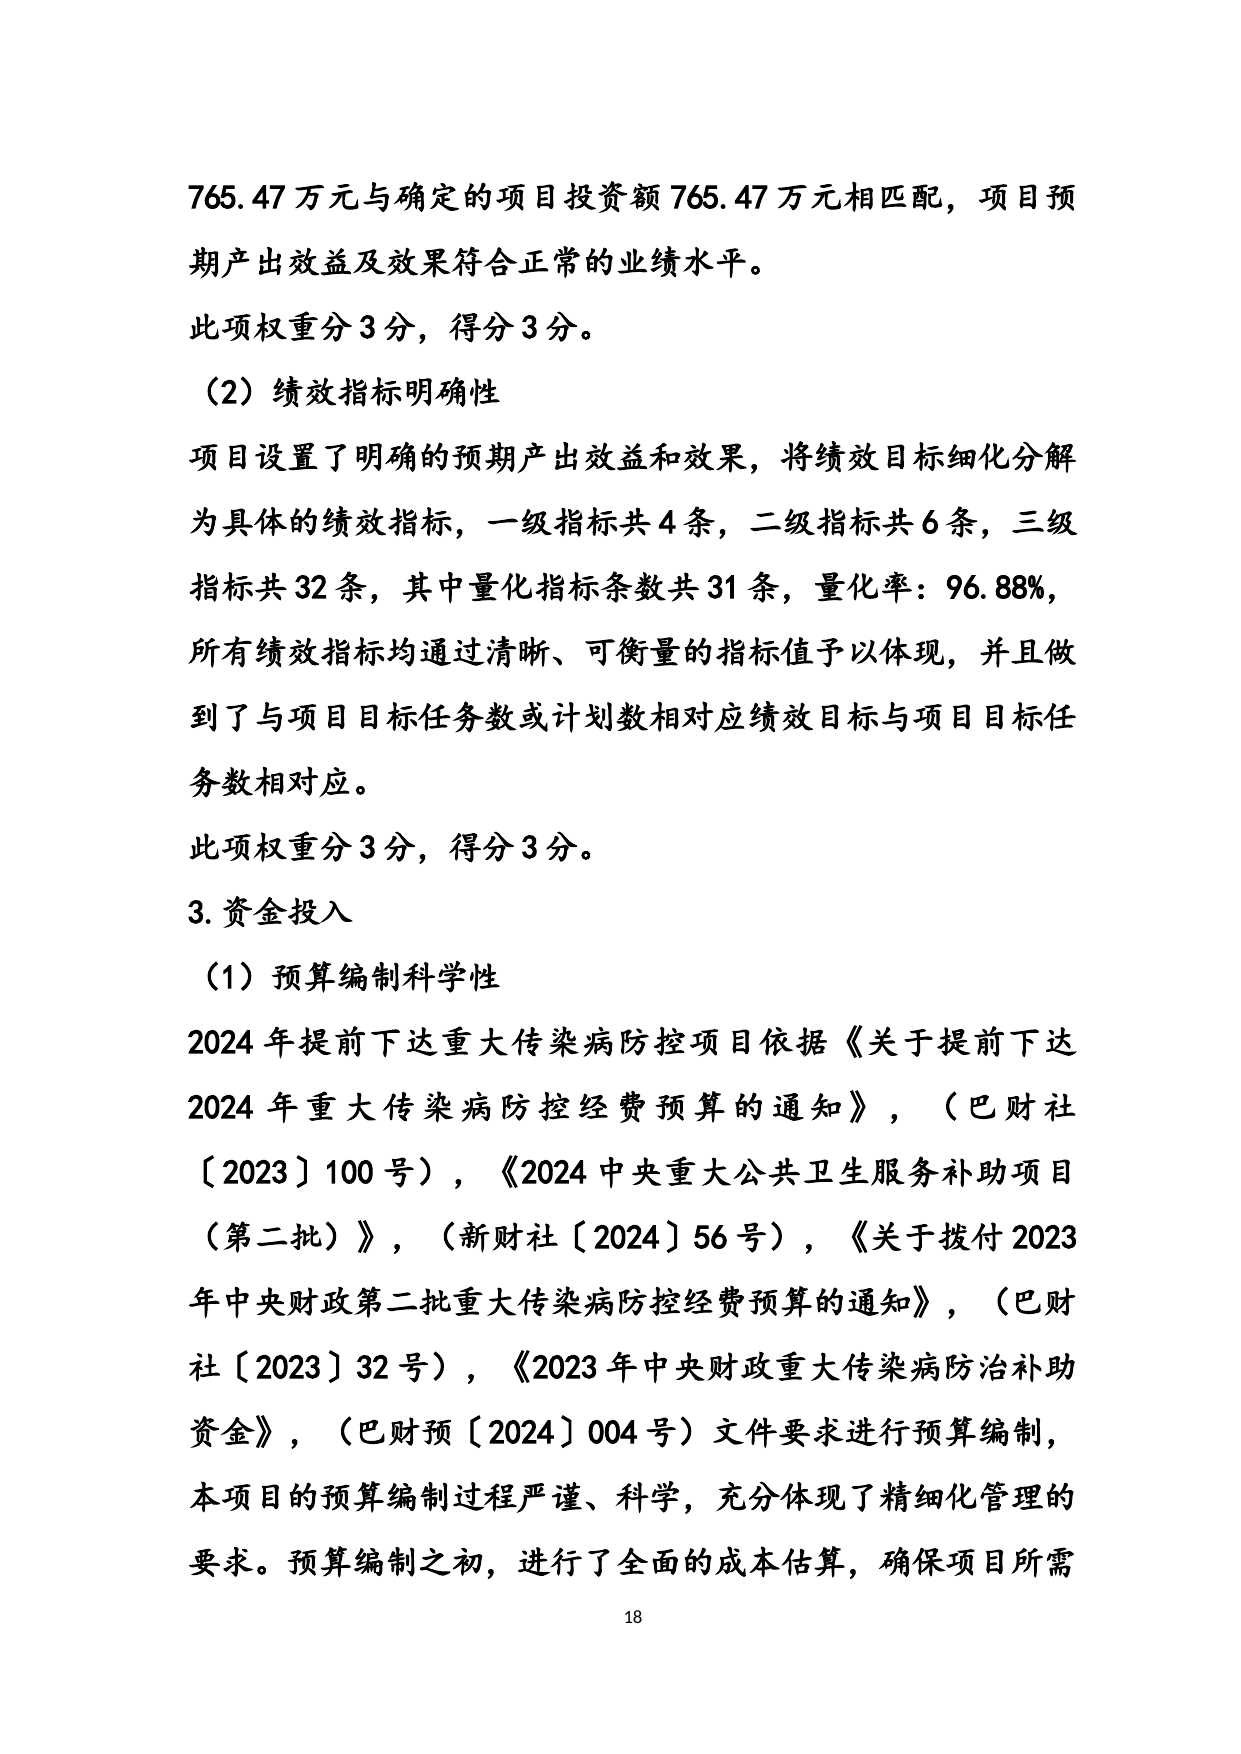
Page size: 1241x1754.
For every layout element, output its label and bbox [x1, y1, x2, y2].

text [187, 162, 1078, 1592]
